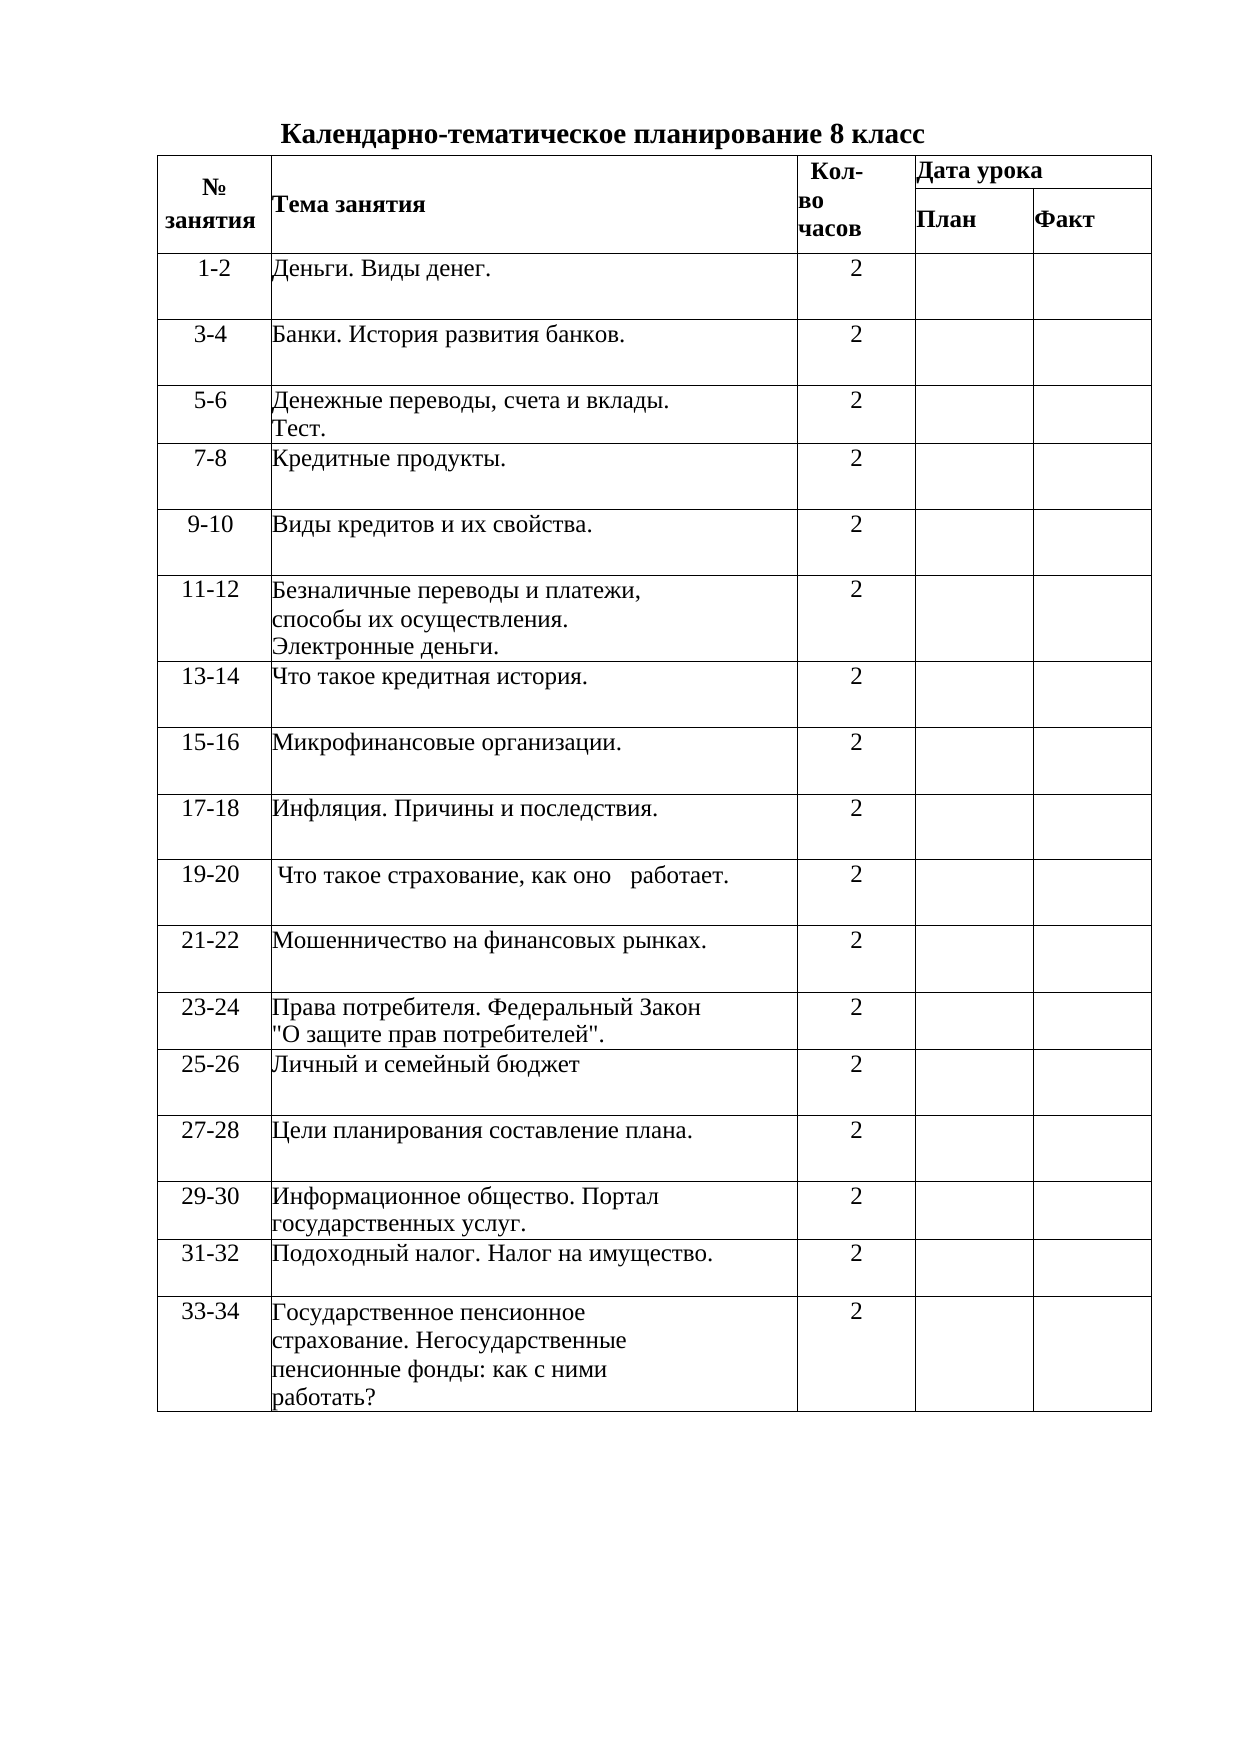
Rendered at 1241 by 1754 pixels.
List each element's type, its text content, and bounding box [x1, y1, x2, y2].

table_cell 2 [798, 1182, 915, 1238]
table_cell [1034, 993, 1151, 1049]
table_cell [1034, 320, 1151, 385]
table_cell 2 [798, 662, 915, 727]
table_cell [916, 1240, 1033, 1296]
table_cell [916, 444, 1033, 509]
table_cell Деньги. Виды денег. [272, 254, 797, 319]
table_cell Инфляция. Причины и последствия. [272, 795, 797, 859]
table_cell 2 [798, 993, 915, 1049]
table_cell 1-2 [158, 254, 271, 319]
table_cell [1034, 795, 1151, 859]
table_cell [916, 254, 1033, 319]
table_cell 15-16 [158, 728, 271, 793]
table_cell [1034, 1182, 1151, 1238]
table_cell Факт [1034, 189, 1151, 253]
table_cell Микрофинансовые организации. [272, 728, 797, 793]
table_cell 23-24 [158, 993, 271, 1049]
table_cell [1034, 1297, 1151, 1411]
table_cell [916, 728, 1033, 793]
table_cell 21-22 [158, 926, 271, 992]
table_cell [916, 860, 1033, 925]
table_cell План [916, 189, 1033, 253]
table_header Дата урока [916, 156, 1151, 188]
table_cell 2 [798, 576, 915, 661]
table_header № занятия [158, 156, 271, 253]
table_cell 2 [798, 1297, 915, 1411]
table_cell [916, 1116, 1033, 1181]
table_cell [916, 795, 1033, 859]
table_cell 25-26 [158, 1050, 271, 1115]
table_cell [1034, 1240, 1151, 1296]
table_cell 2 [798, 926, 915, 992]
table_cell 33-34 [158, 1297, 271, 1411]
table_cell [916, 510, 1033, 574]
table_cell Безналичные переводы и платежи, способы их осуществления. Электронные деньги. [272, 576, 797, 661]
table_cell [1034, 1050, 1151, 1115]
table_cell [1034, 860, 1151, 925]
table_cell 9-10 [158, 510, 271, 574]
table_cell 2 [798, 254, 915, 319]
table_cell Государственное пенсионное страхование. Негосударственные пенсионные фонды: как с ними работать? [272, 1297, 797, 1411]
table_cell 2 [798, 860, 915, 925]
text Календарно-тематическое планирование 8 класс [0, 116, 953, 149]
table_cell [1034, 728, 1151, 793]
table_header Тема занятия [272, 156, 797, 253]
table_cell 2 [798, 795, 915, 859]
table_cell 2 [798, 386, 915, 443]
table_cell 2 [798, 444, 915, 509]
table_cell Информационное общество. Портал государственных услуг. [272, 1182, 797, 1238]
table_cell [1034, 926, 1151, 992]
table_cell 2 [798, 510, 915, 574]
table_cell [1034, 1116, 1151, 1181]
table_cell [1034, 444, 1151, 509]
table_cell 3-4 [158, 320, 271, 385]
table_cell [916, 320, 1033, 385]
table_cell Кредитные продукты. [272, 444, 797, 509]
table_cell [916, 662, 1033, 727]
table_cell [916, 993, 1033, 1049]
table_cell 27-28 [158, 1116, 271, 1181]
table_cell 17-18 [158, 795, 271, 859]
table_cell 31-32 [158, 1240, 271, 1296]
table_cell Денежные переводы, счета и вклады. Тест. [272, 386, 797, 443]
table_cell Что такое кредитная история. [272, 662, 797, 727]
table_cell Подоходный налог. Налог на имущество. [272, 1240, 797, 1296]
table_cell 5-6 [158, 386, 271, 443]
table_cell 2 [798, 320, 915, 385]
table_cell Цели планирования составление плана. [272, 1116, 797, 1181]
table_cell [1034, 386, 1151, 443]
table_cell Что такое страхование, как оно работает. [272, 860, 797, 925]
table_cell [916, 1050, 1033, 1115]
table_cell 29-30 [158, 1182, 271, 1238]
table_cell 2 [798, 1240, 915, 1296]
table_cell [1034, 510, 1151, 574]
table_cell [1034, 254, 1151, 319]
table_cell [916, 1182, 1033, 1238]
table_cell 19-20 [158, 860, 271, 925]
table_cell 13-14 [158, 662, 271, 727]
table_cell [916, 1297, 1033, 1411]
table_cell 2 [798, 1050, 915, 1115]
table_cell 11-12 [158, 576, 271, 661]
table_cell Права потребителя. Федеральный Закон "О защите прав потребителей". [272, 993, 797, 1049]
table_cell Мошенничество на финансовых рынках. [272, 926, 797, 992]
table_cell 7-8 [158, 444, 271, 509]
table_cell Виды кредитов и их свойства. [272, 510, 797, 574]
table_cell [1034, 662, 1151, 727]
table_cell [916, 576, 1033, 661]
table_cell [1034, 576, 1151, 661]
table_cell [916, 926, 1033, 992]
table_cell 2 [798, 1116, 915, 1181]
table_cell Банки. История развития банков. [272, 320, 797, 385]
table_cell Личный и семейный бюджет [272, 1050, 797, 1115]
table_header Кол- во часов [798, 156, 915, 253]
table_cell 2 [798, 728, 915, 793]
table_cell [916, 386, 1033, 443]
